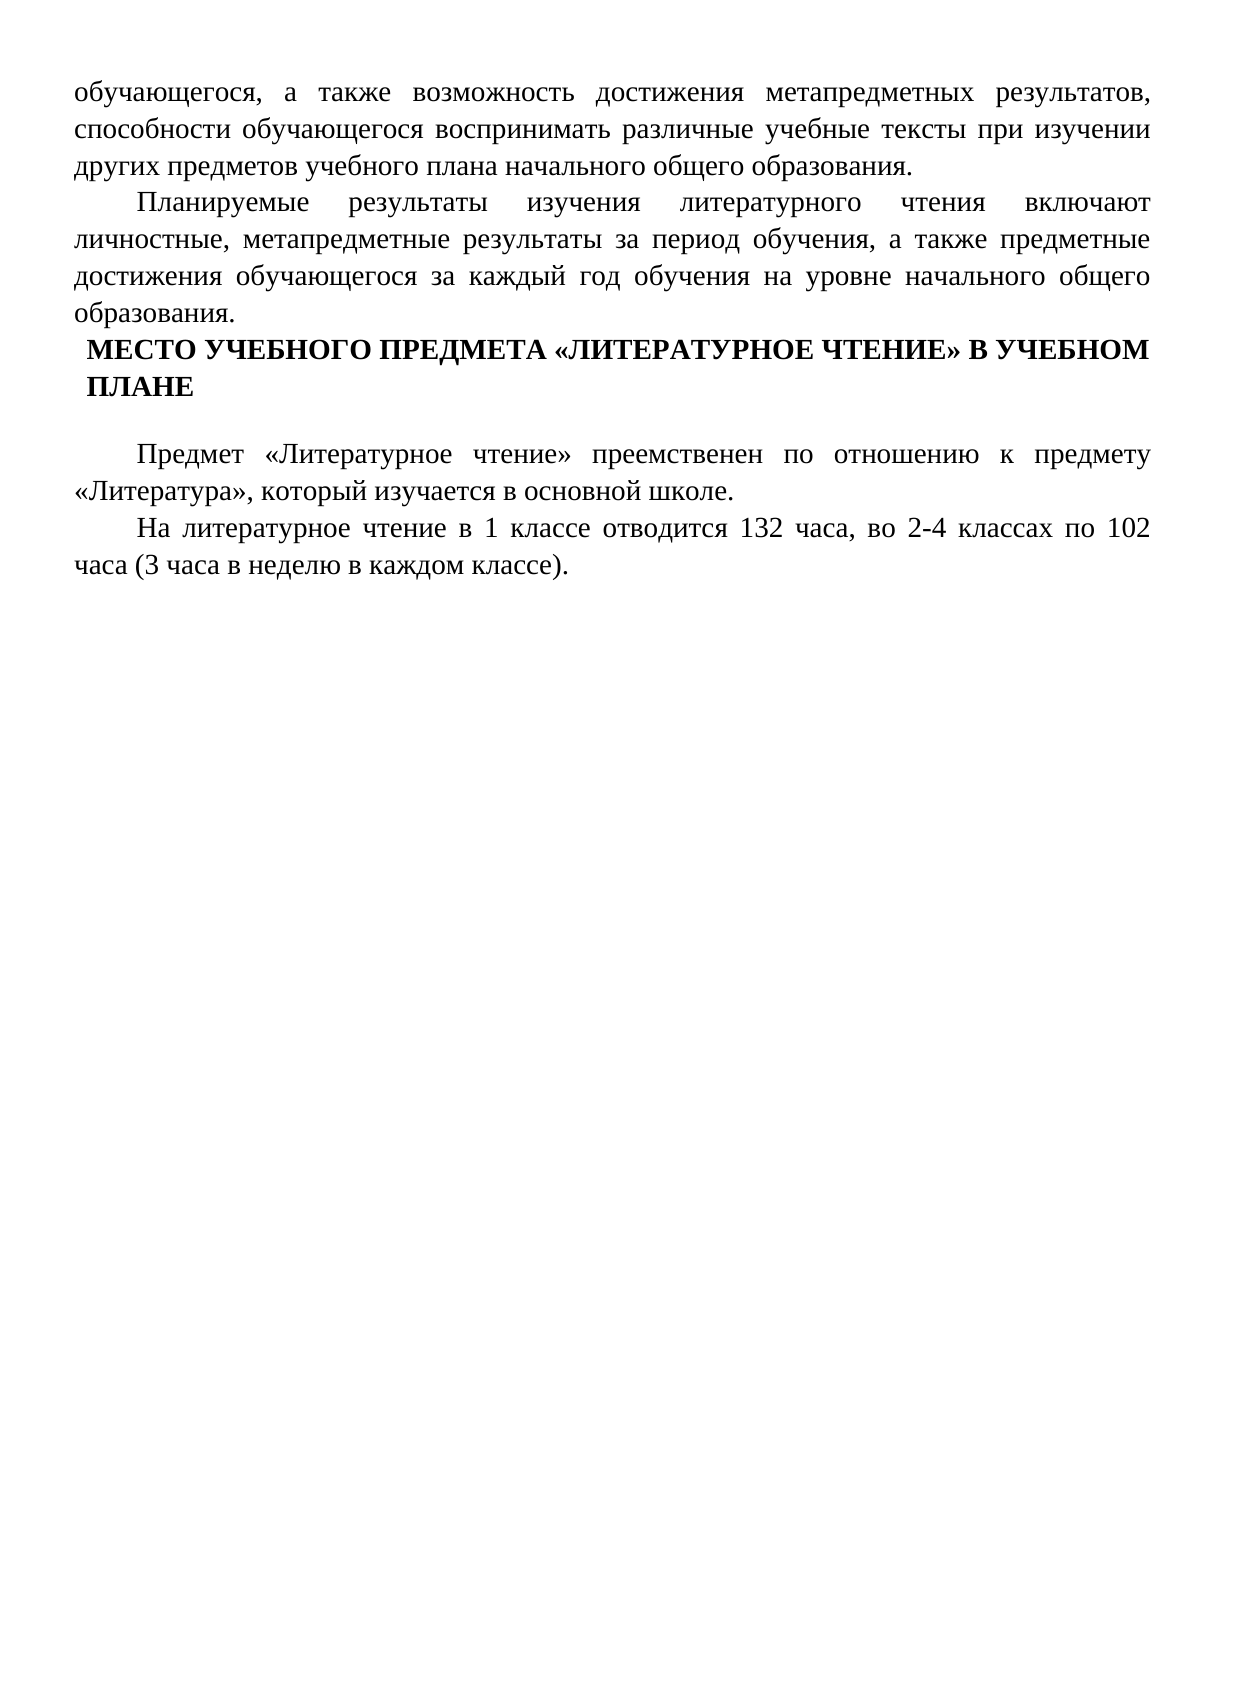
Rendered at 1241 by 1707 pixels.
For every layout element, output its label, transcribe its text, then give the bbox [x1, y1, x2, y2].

text Предмет «Литературное чтение» преемственен по отношению к предмету «Литература», который изучается в основной школе. [74, 436, 1152, 507]
text Планируемые результаты изучения литературного чтения включают личностные, метапредметные результаты за период обучения, а также предметные достижения обучающегося за каждый год обучения на уровне начального общего образования. [74, 184, 1152, 329]
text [74, 74, 1152, 181]
text На литературное чтение в 1 классе отводится 132 часа, во 2-4 классах по 102 часа (3 часа в неделю в каждом классе). [74, 510, 1152, 581]
text МЕСТО УЧЕБНОГО ПРЕДМЕТА «ЛИТЕРАТУРНОЕ ЧТЕНИЕ» В УЧЕБНОМ ПЛАНЕ [86, 332, 1152, 402]
